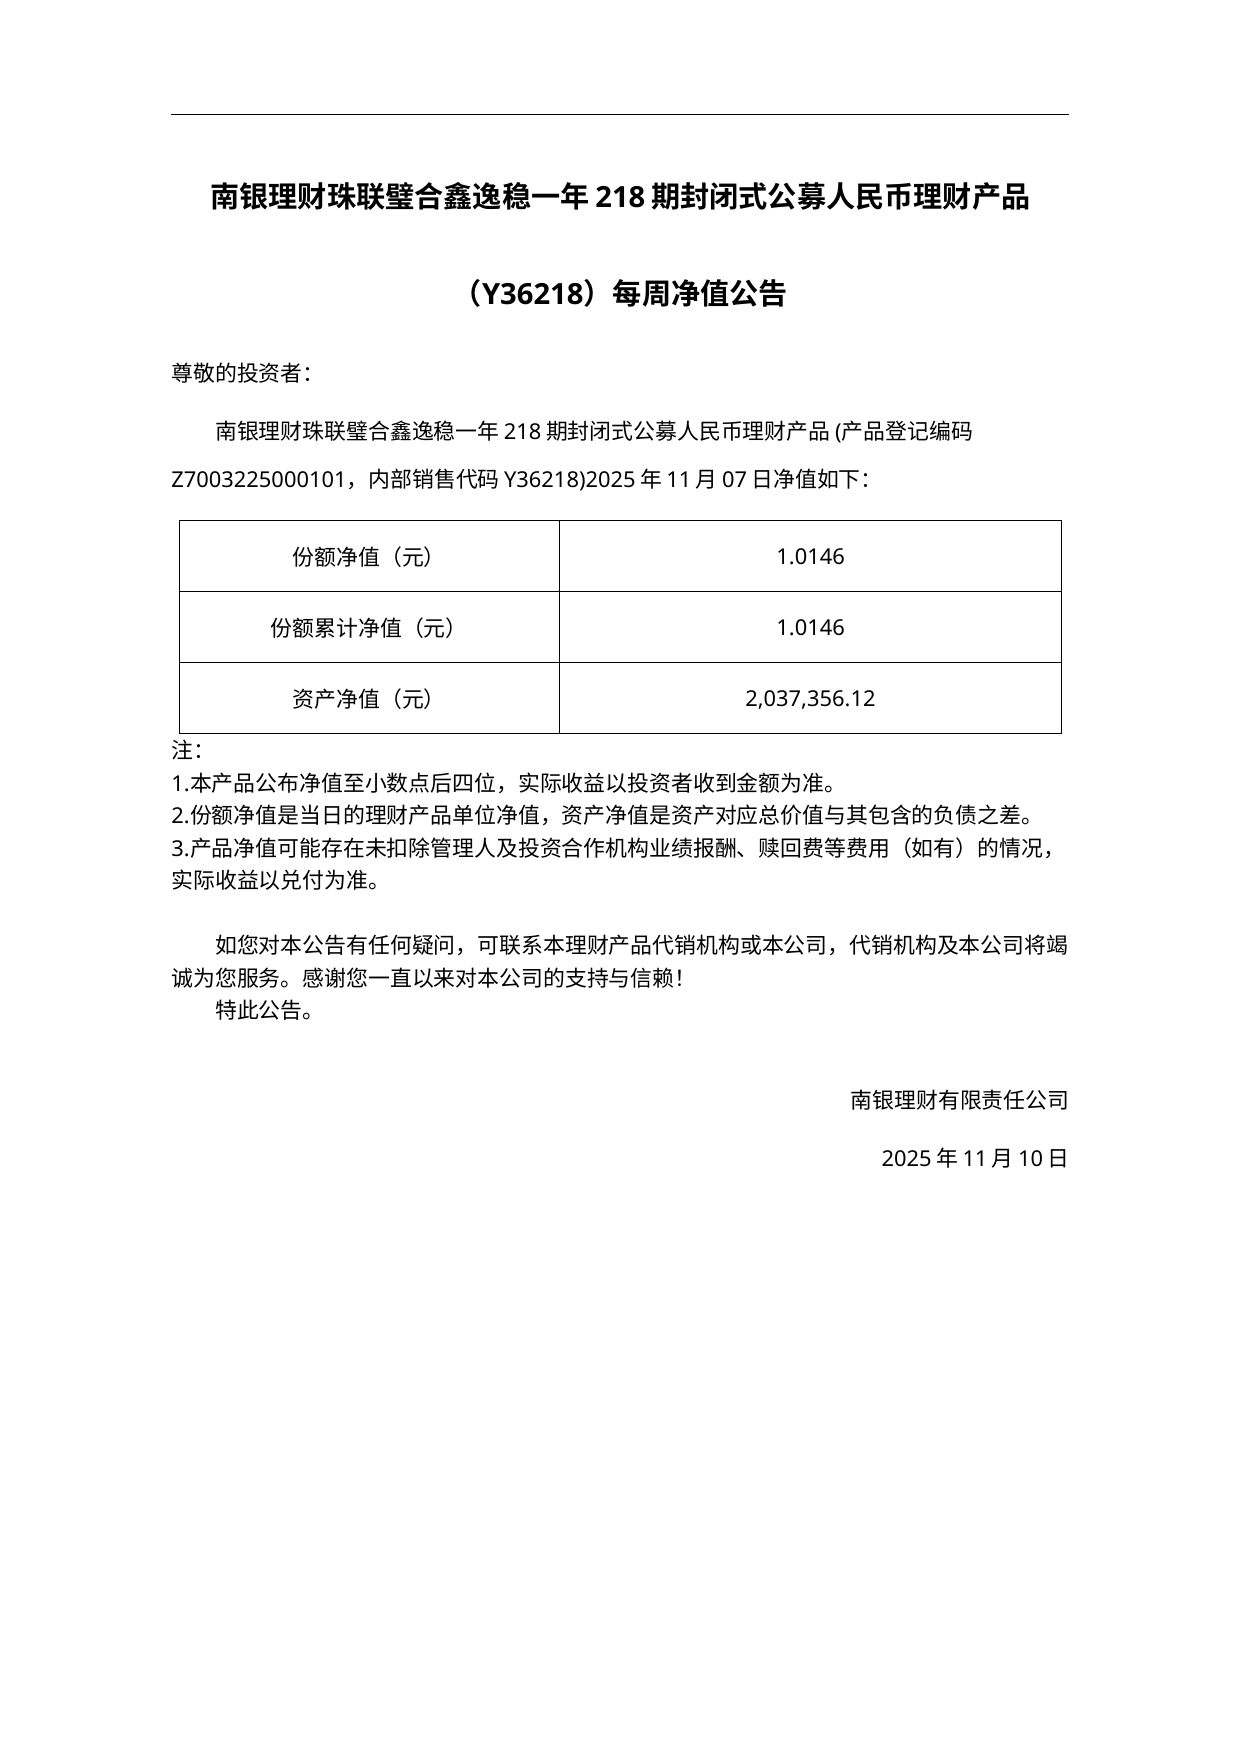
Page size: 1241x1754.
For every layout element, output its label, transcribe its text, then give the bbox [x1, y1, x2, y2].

text 南银理财有限责任公司 [171, 1082, 1069, 1115]
text 特此公告。 [171, 993, 1069, 1025]
table_header 1.0146 [560, 521, 1061, 591]
text 如您对本公告有任何疑问，可联系本理财产品代销机构或本公司，代销机构及本公司将竭诚为您服务。感谢您一直以来对本公司的支持与信赖！ [171, 928, 1069, 993]
table_header 份额净值（元） [180, 521, 559, 591]
text 南银理财珠联璧合鑫逸稳一年218期封闭式公募人民币理财产品 (产品登记编码Z7003225000101，内部销售代码Y36218)2025年11月07日净值如下： [171, 413, 1069, 494]
text 尊敬的投资者： [171, 355, 1069, 388]
text 南银理财珠联璧合鑫逸稳一年218期封闭式公募人民币理财产品（Y36218）每周净值公告 [171, 162, 1069, 324]
table_cell 份额累计净值（元） [180, 592, 559, 662]
text 3.产品净值可能存在未扣除管理人及投资合作机构业绩报酬、赎回费等费用（如有）的情况，实际收益以兑付为准。 [171, 830, 1069, 895]
table_cell 2,037,356.12 [560, 663, 1061, 733]
text 1.本产品公布净值至小数点后四位，实际收益以投资者收到金额为准。 [171, 765, 1069, 798]
table_cell 1.0146 [560, 592, 1061, 662]
table_cell 资产净值（元） [180, 663, 559, 733]
text 2025年11月10日 [171, 1140, 1069, 1173]
text 注： [171, 733, 1069, 765]
text 2.份额净值是当日的理财产品单位净值，资产净值是资产对应总价值与其包含的负债之差。 [171, 798, 1069, 830]
